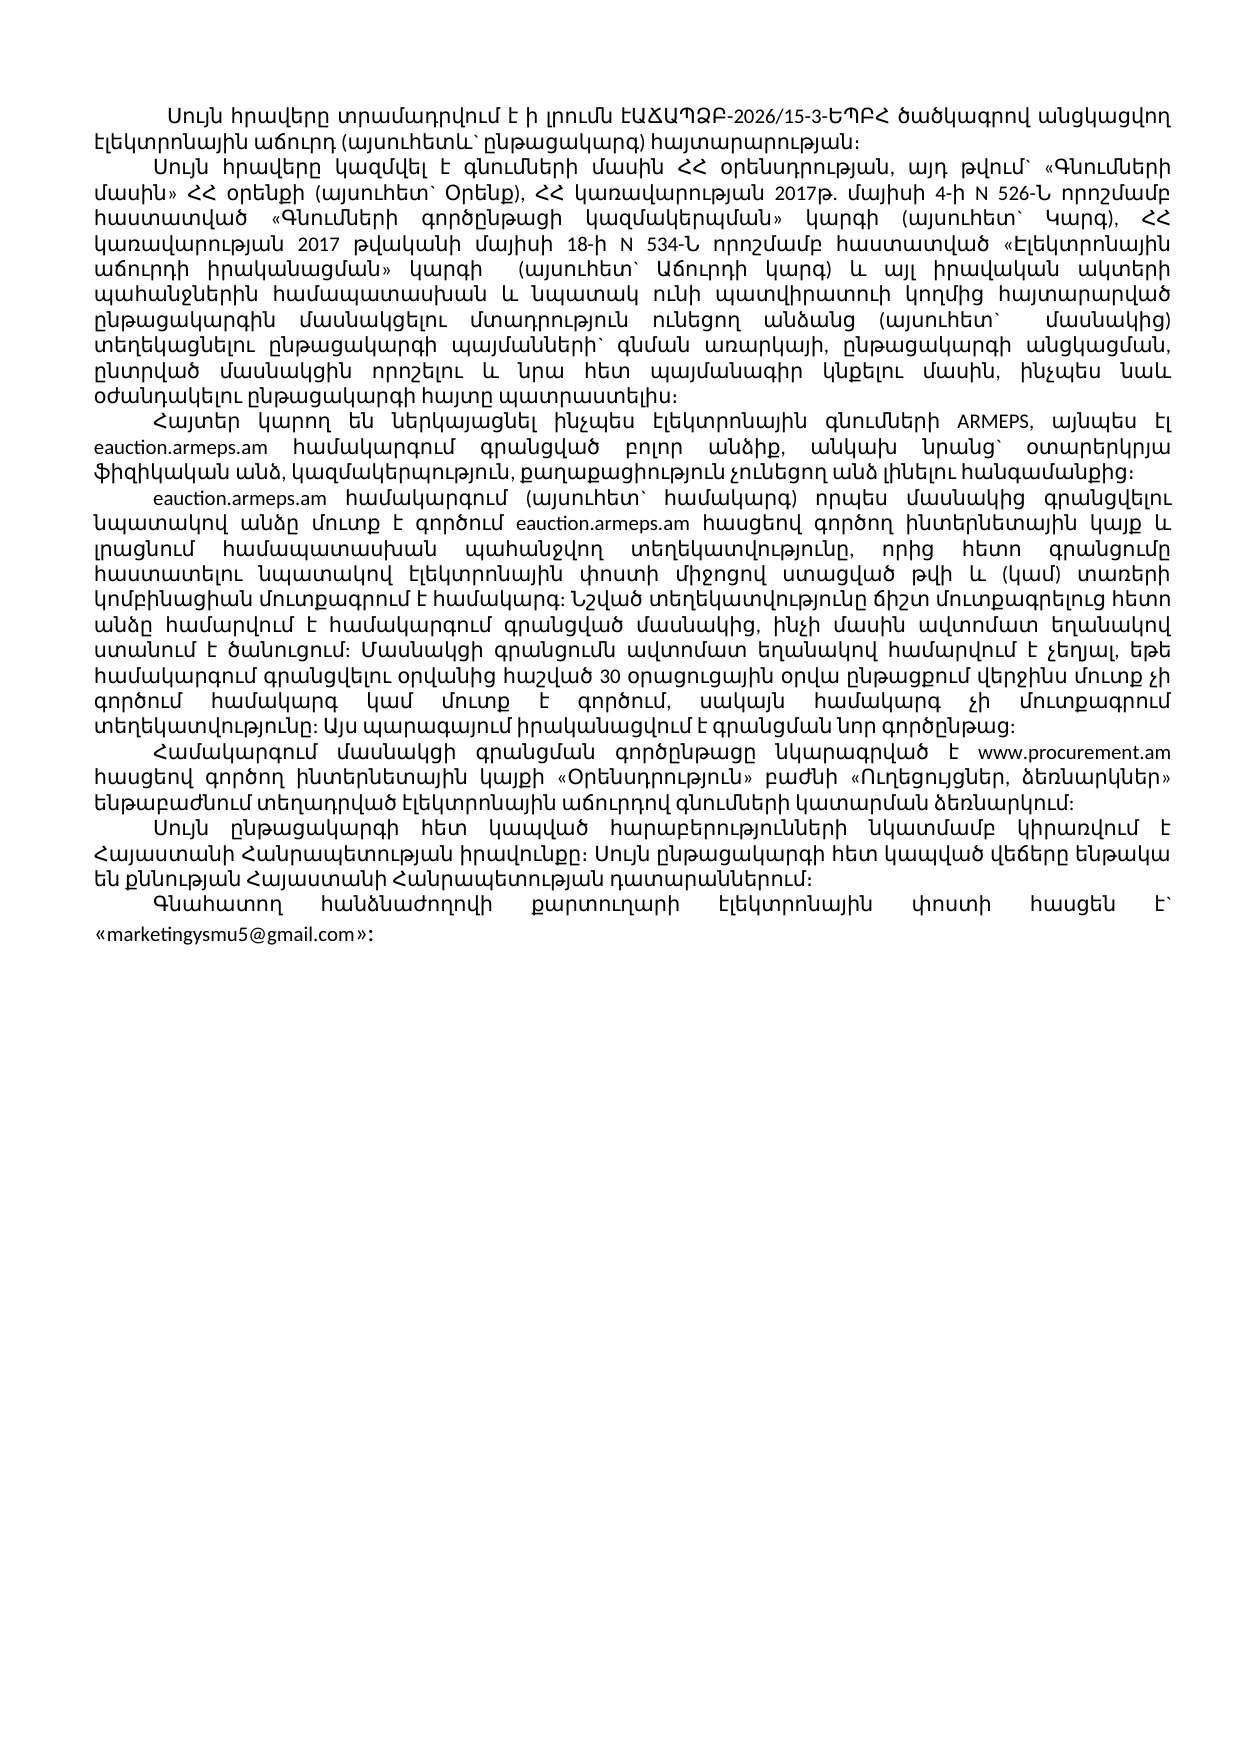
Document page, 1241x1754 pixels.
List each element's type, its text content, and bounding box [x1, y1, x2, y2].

text eauction.armeps.am համակարգում (այսուհետ` համակարգ) որպես մասնակից գրանցվելու նպատակով անձը մուտք է գործում eauction.armeps.am հասցեով գործող ինտերնետային կայք և լրացնում համապատասխան պահանջվող տեղեկատվությունը, որից հետո գրանցումը հաստատելու նպատակով էլեկտրոնային փոստի միջոցով ստացված թվի և (կամ) տառերի կոմբինացիան մուտքագրում է համակարգ: Նշված տեղեկատվությունը ճիշտ մուտքագրելուց հետո անձը համարվում է համակարգում գրանցված մասնակից, ինչի մասին ավտոմատ եղանակով ստանում է ծանուցում: Մասնակցի գրանցումն ավտոմատ եղանակով համարվում է չեղյալ, եթե համակարգում գրանցվելու օրվանից հաշված 30 օրացուցային օրվա ընթացքում վերջինս մուտք չի գործում համակարգ կամ մուտք է գործում, սակայն համակարգ չի մուտքագրում տեղեկատվությունը: Այս պարագայում իրականացվում է գրանցման նոր գործընթաց: [94, 485, 1171, 739]
text Հայտեր կարող են ներկայացնել ինչպես էլեկտրոնային գնումների ARMEPS, այնպես էլ eauction.armeps.am համակարգում գրանցված բոլոր անձիք, անկախ նրանց` օտարերկրյա ֆիզիկական անձ, կազմակերպություն, քաղաքացիություն չունեցող անձ լինելու հանգամանքից։ [94, 409, 1171, 485]
text Գնահատող հանձնաժողովի քարտուղարի էլեկտրոնային փոստի հասցեն է` «marketingysmu5@gmail.com»: [94, 892, 1171, 948]
text Սույն հրավերը կազմվել է գնումների մասին ՀՀ օրենսդրության, այդ թվում` «Գնումների մասին» ՀՀ օրենքի (այսուհետ` Օրենք), ՀՀ կառավարության 2017թ. մայիսի 4-ի N 526-Ն որոշմամբ հաստատված «Գնումների գործընթացի կազմակերպման» կարգի (այսուհետ` Կարգ), ՀՀ կառավարության 2017 թվականի մայիսի 18-ի N 534-Ն որոշմամբ հաստատված «Էլեկտրոնային աճուրդի իրականացման» կարգի (այսուհետ` Աճուրդի կարգ) և այլ իրավական ակտերի պահանջներին համապատասխան և նպատակ ունի պատվիրատուի կողմից հայտարարված ընթացակարգին մասնակցելու մտադրություն ունեցող անձանց (այսուհետ` մասնակից) տեղեկացնելու ընթացակարգի պայմանների` գնման առարկայի, ընթացակարգի անցկացման, ընտրված մասնակցին որոշելու և նրա հետ պայմանագիր կնքելու մասին, ինչպես նաև օժանդակելու ընթացակարգի հայտը պատրաստելիս։ [94, 154, 1171, 409]
text Համակարգում մասնակցի գրանցման գործընթացը նկարագրված է www.procurement.am հասցեով գործող ինտերնետային կայքի «Օրենսդրություն» բաժնի «Ուղեցույցներ, ձեռնարկներ» ենթաբաժնում տեղադրված էլեկտրոնային աճուրդով գնումների կատարման ձեռնարկում: [94, 739, 1171, 815]
text Սույն հրավերը տրամադրվում է ի լրումն էԱՃԱՊՁԲ-2026/15-3-ԵՊԲՀ ծածկագրով անցկացվող էլեկտրոնային աճուրդ (այսուհետև` ընթացակարգ) հայտարարության։ [94, 104, 1171, 154]
text Սույն ընթացակարգի հետ կապված հարաբերությունների նկատմամբ կիրառվում է Հայաստանի Հանրապետության իրավունքը։ Սույն ընթացակարգի հետ կապված վեճերը ենթակա են քննության Հայաստանի Հանրապետության դատարաններում։ [94, 815, 1171, 892]
